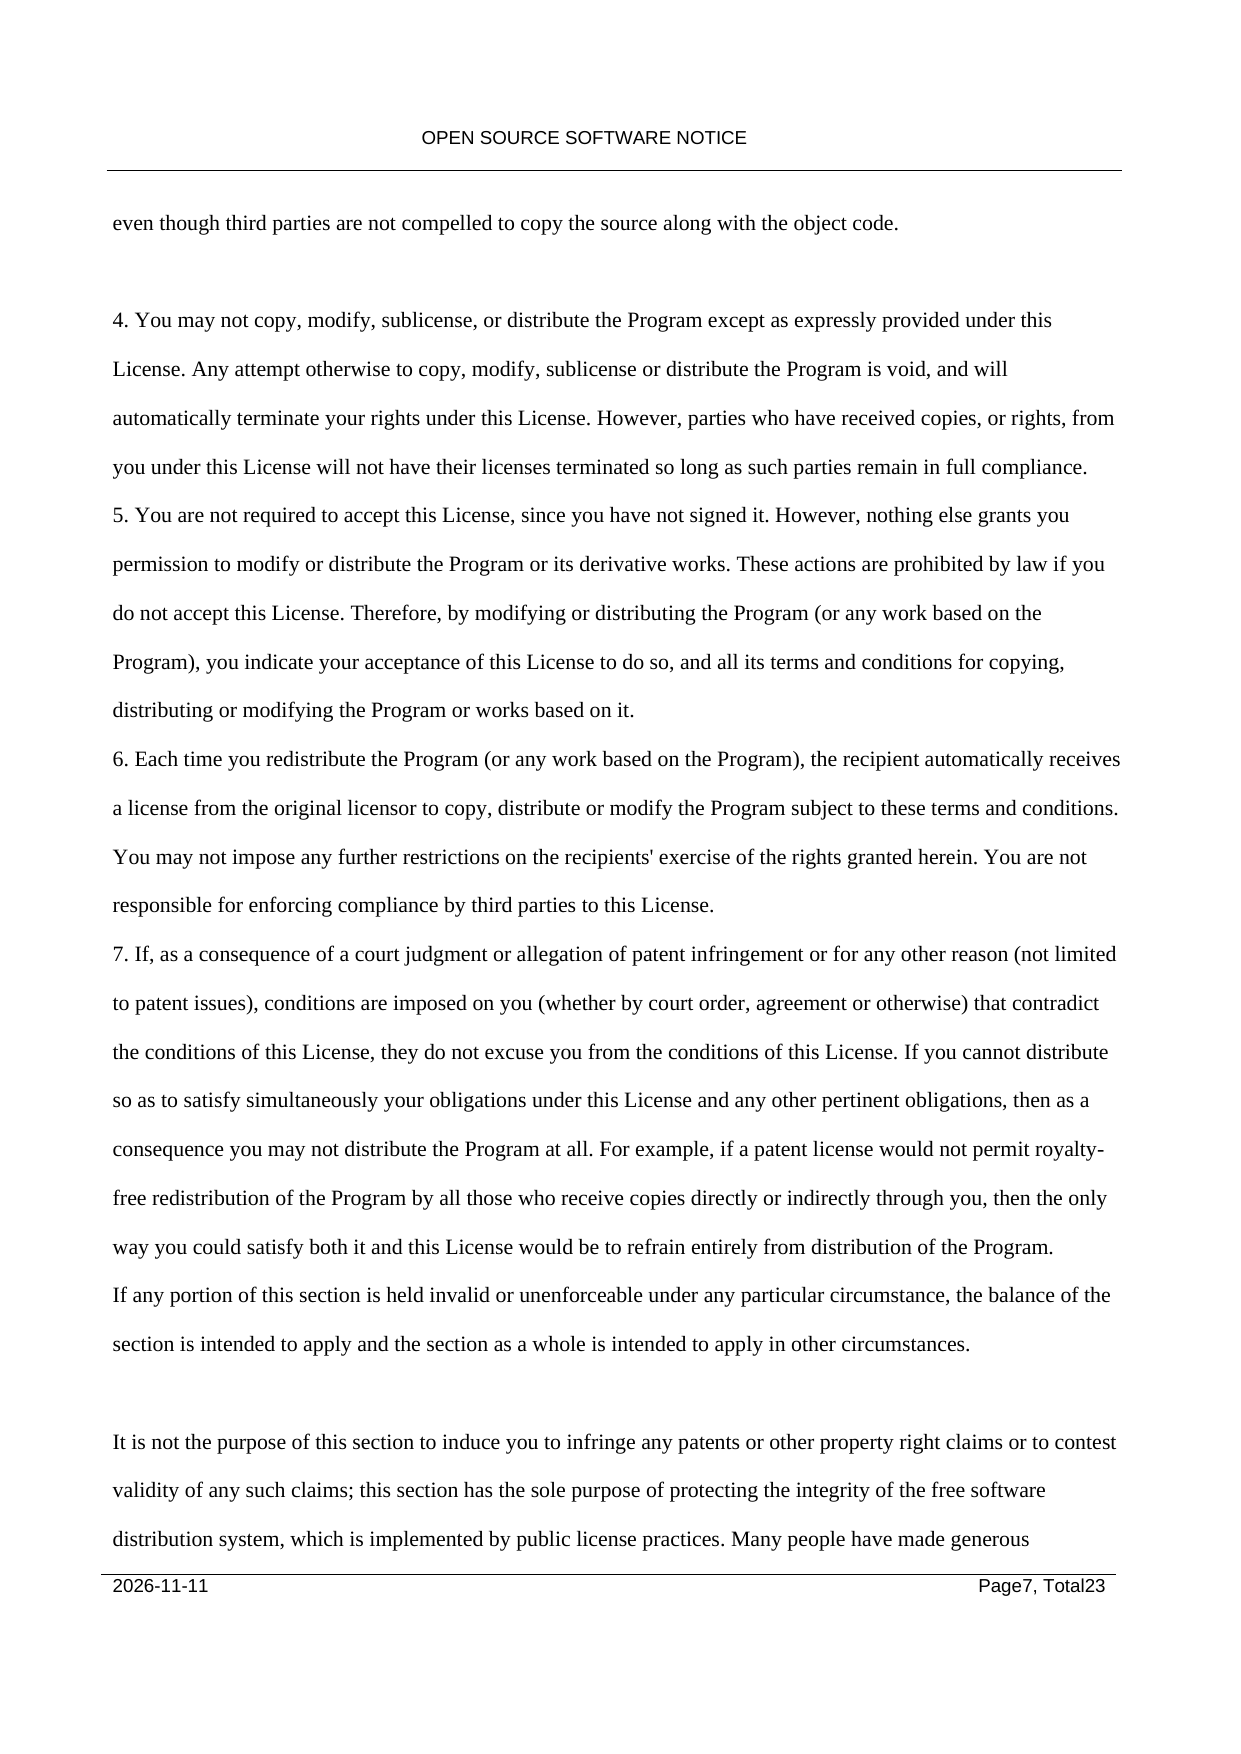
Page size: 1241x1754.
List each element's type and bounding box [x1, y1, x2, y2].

text [112, 206, 1128, 1555]
